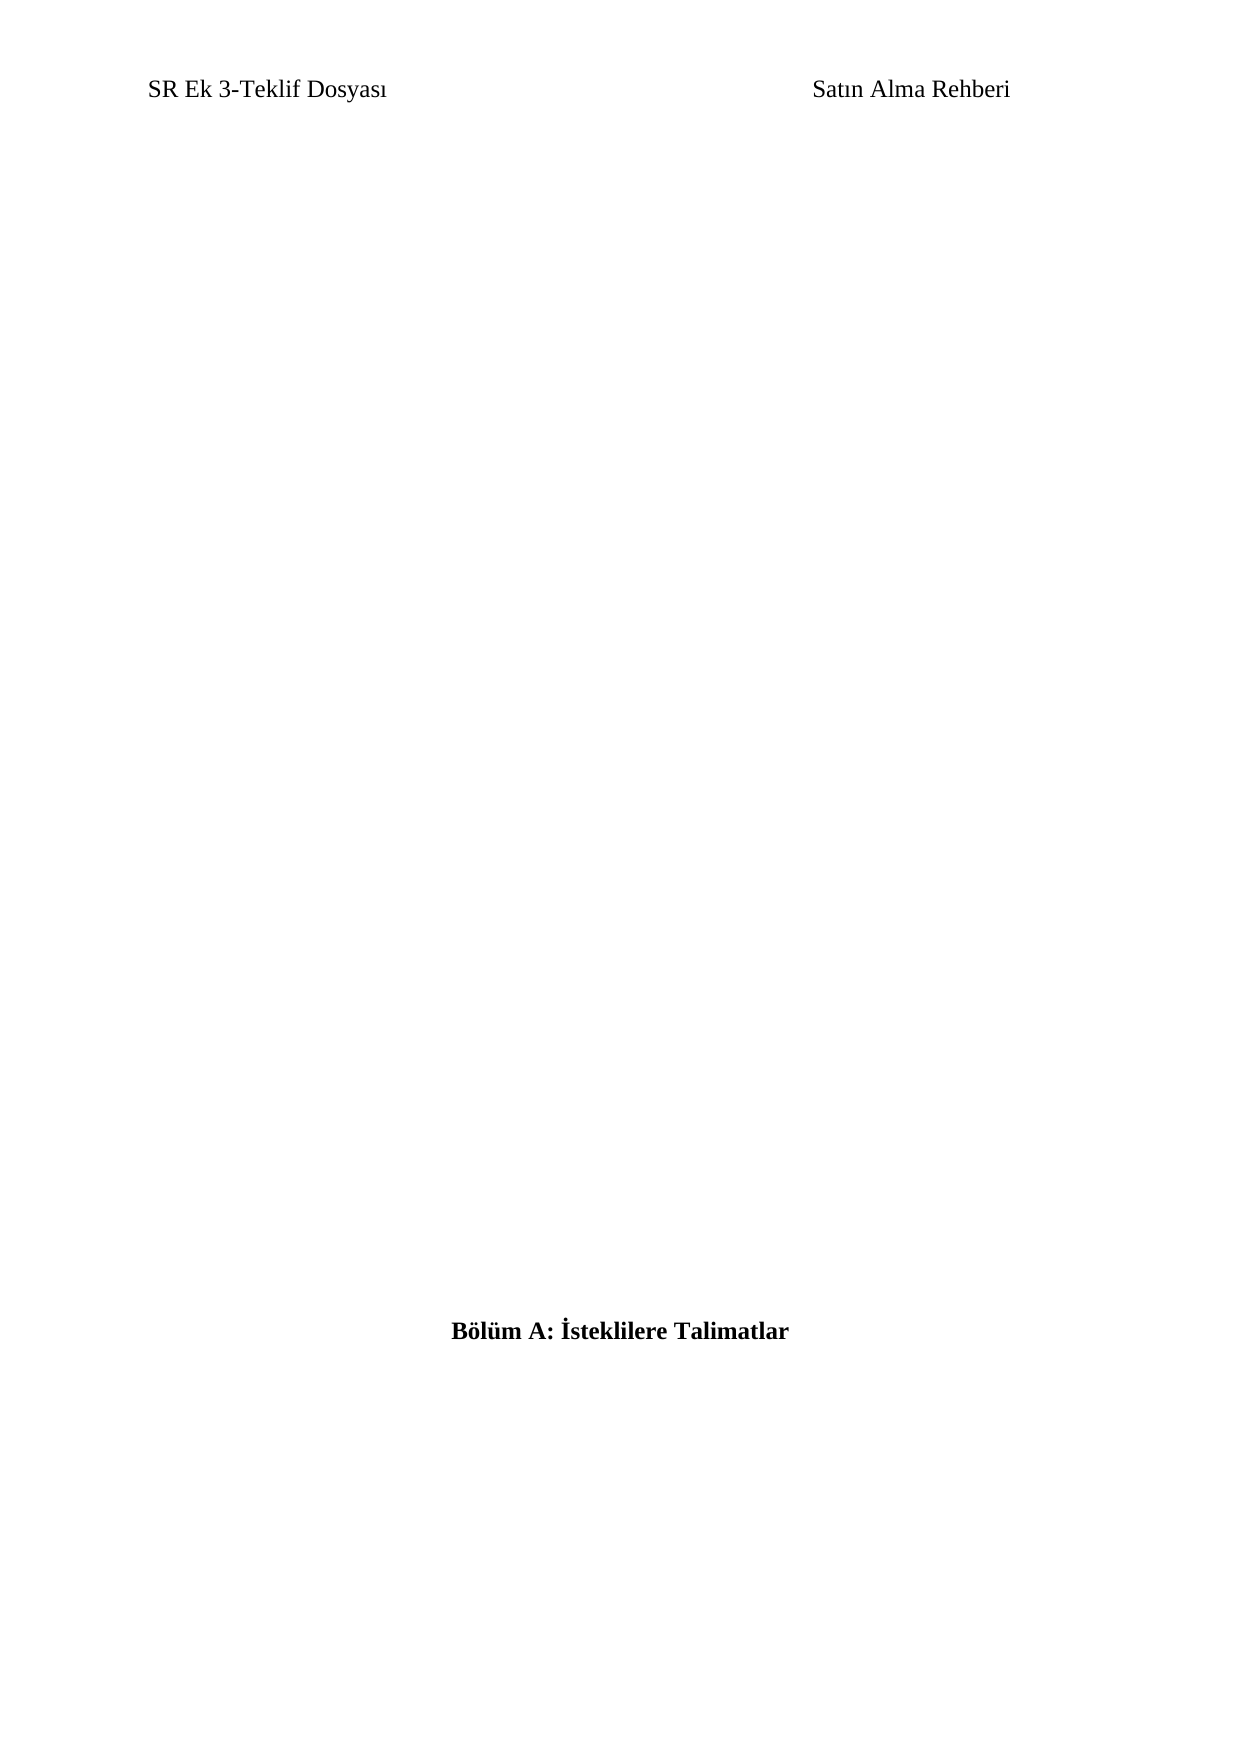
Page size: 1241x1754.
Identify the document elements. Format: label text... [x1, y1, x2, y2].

subtitle Bölüm A: İsteklilere Talimatlar [148, 1316, 1093, 1344]
